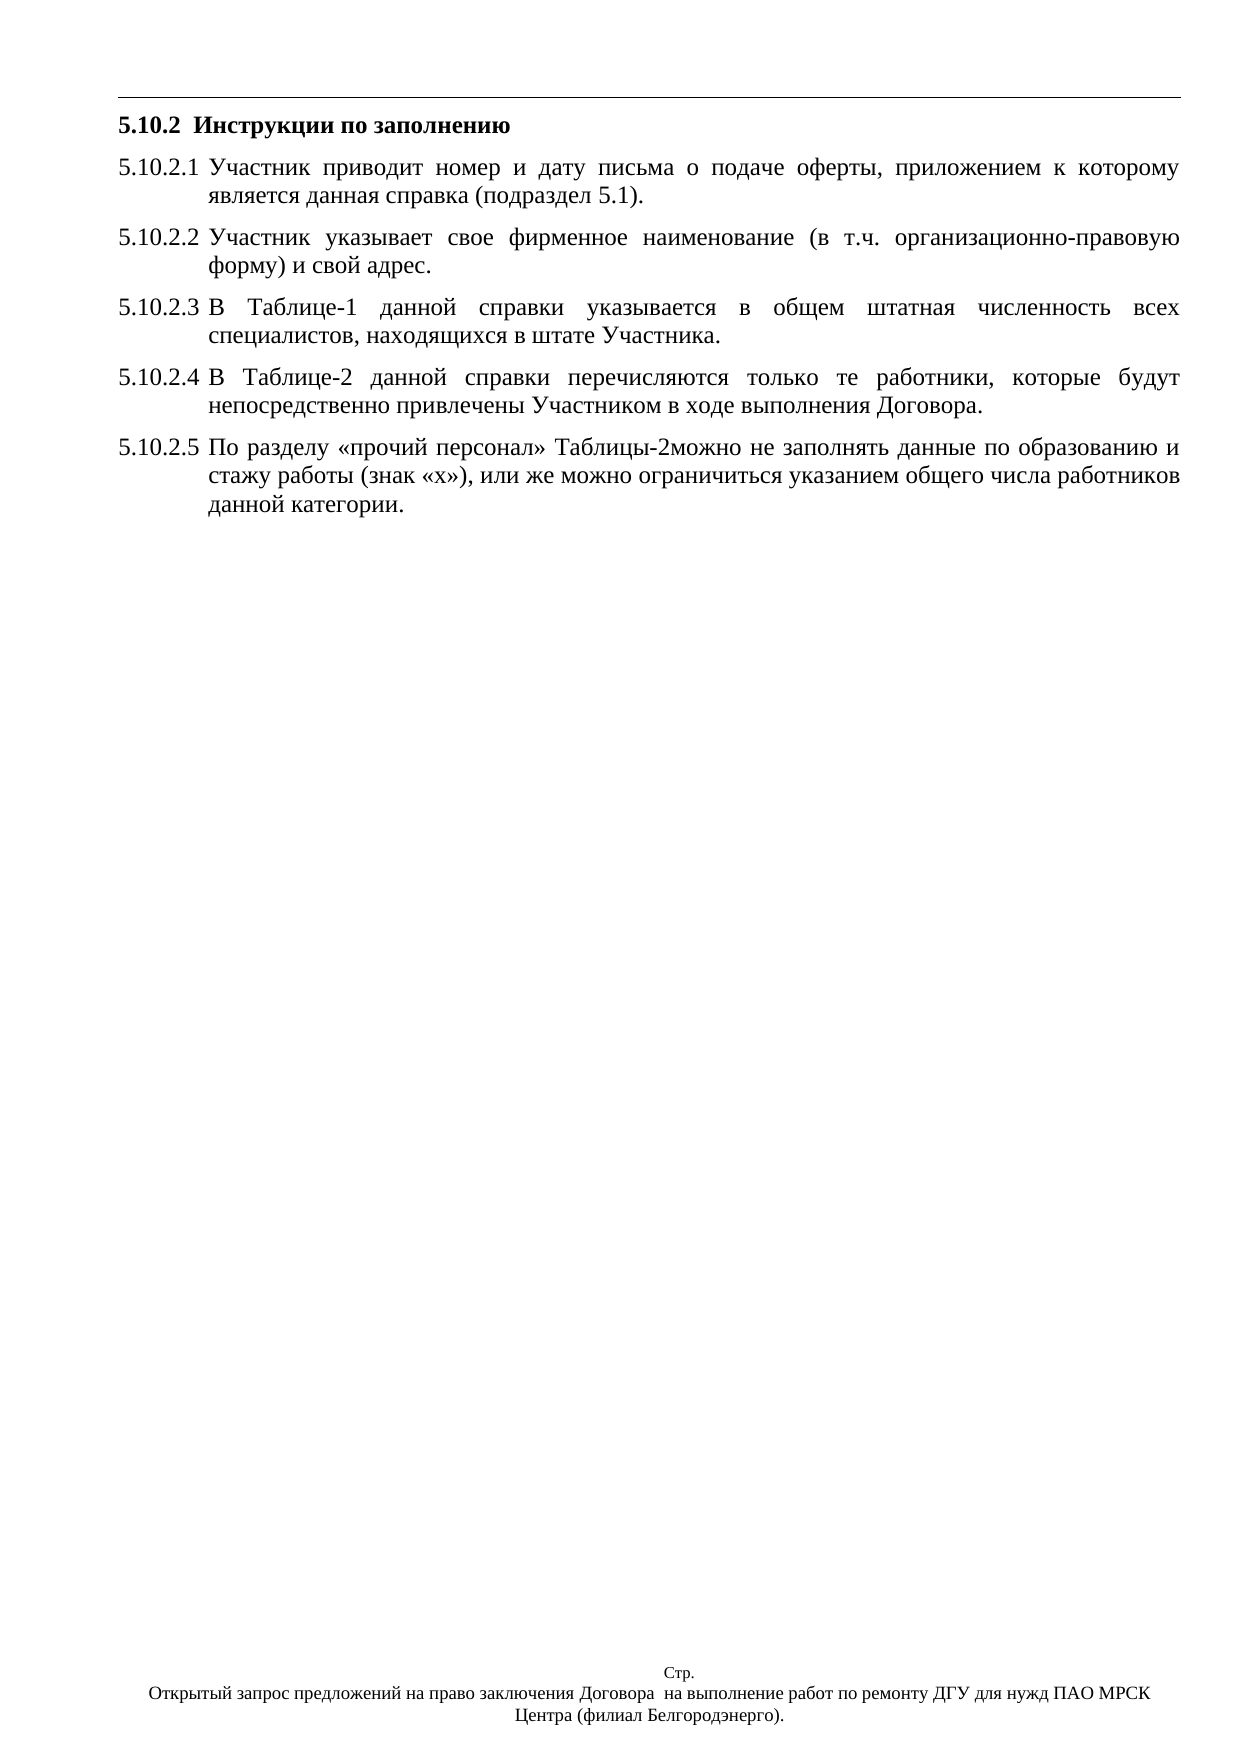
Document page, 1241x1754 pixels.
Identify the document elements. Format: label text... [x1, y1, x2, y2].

list В Таблице-1 данной справки указывается в общем штатная численность всех специалистов, находящихся в штате Участника. [118, 292, 1181, 349]
list По разделу «прочий персонал» Таблицы-2можно не заполнять данные по образованию и стажу работы (знак «х»), или же можно ограничиться указанием общего числа работников данной категории. [118, 432, 1181, 518]
list Участник указывает свое фирменное наименование (в т.ч. организационно-правовую форму) и свой адрес. [118, 222, 1181, 279]
list Участник приводит номер и дату письма о подаче оферты, приложением к которому является данная справка (подраздел 5.1). [118, 152, 1181, 209]
list В Таблице-2 данной справки перечисляются только те работники, которые будут непосредственно привлечены Участником в ходе выполнения Договора. [118, 362, 1181, 419]
subtitle Инструкции по заполнению [118, 111, 1181, 139]
